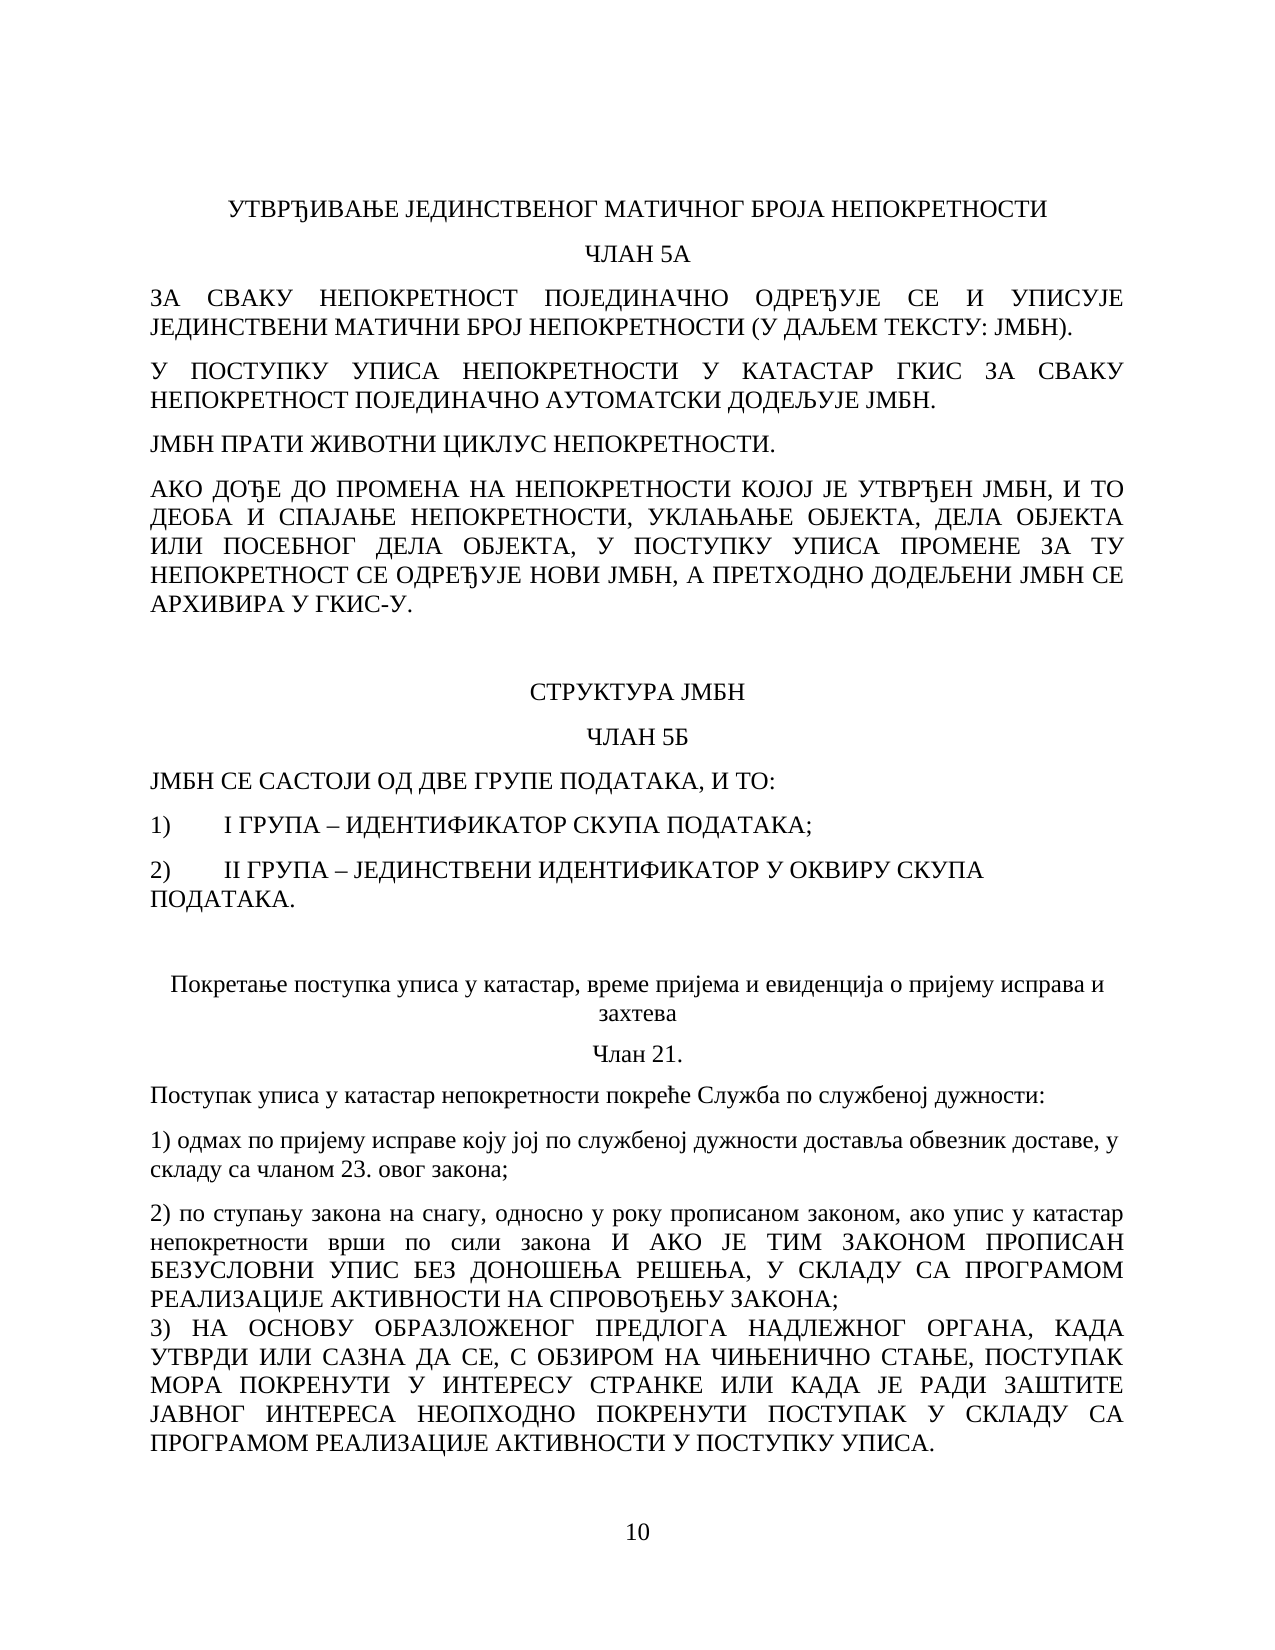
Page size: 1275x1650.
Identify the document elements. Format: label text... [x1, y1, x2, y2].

text СТРУКТУРА ЈМБН [150, 677, 1125, 706]
text Члан 21. [150, 1039, 1125, 1068]
text У ПОСТУПКУ УПИСА НЕПОКРЕТНОСТИ У КАТАСТАР ГКИС ЗА СВАКУ НЕПОКРЕТНОСТ ПОЈЕДИНАЧНО АУТОМАТСКИ ДОДЕЉУЈЕ ЈМБН. [150, 356, 1125, 414]
text ЈМБН СЕ САСТОЈИ ОД ДВЕ ГРУПЕ ПОДАТАКА, И ТО: [150, 766, 1125, 795]
text 2) II ГРУПА – ЈЕДИНСТВЕНИ ИДЕНТИФИКАТОР У ОКВИРУ СКУПА ПОДАТАКА. [150, 855, 1125, 912]
text ЧЛАН 5Б [150, 722, 1125, 751]
text 1) одмах по пријему исправе коју јој по службеној дужности доставља обвезник доставе, у складу са чланом 23. овог закона; [150, 1125, 1125, 1182]
text 1) I ГРУПА – ИДЕНТИФИКАТОР СКУПА ПОДАТАКА; [150, 811, 1125, 839]
text АКО ДОЂЕ ДО ПРОМЕНА НА НЕПОКРЕТНОСТИ КОЈОЈ ЈЕ УТВРЂЕН ЈМБН, И ТО ДЕОБА И СПАЈАЊЕ НЕПОКРЕТНОСТИ, УКЛАЊАЊЕ ОБЈЕКТА, ДЕЛА ОБЈЕКТА ИЛИ ПОСЕБНОГ ДЕЛА ОБЈЕКТА, У ПОСТУПКУ УПИСА ПРОМЕНЕ ЗА ТУ НЕПОКРЕТНОСТ СЕ ОДРЕЂУЈЕ НОВИ ЈМБН, А ПРЕТХОДНО ДОДЕЉЕНИ ЈМБН СЕ АРХИВИРА У ГКИС-У. [150, 474, 1125, 617]
text Поступак уписа у катастар непокретности покреће Служба по службеној дужности: [150, 1081, 1125, 1109]
text ЗА СВАКУ НЕПОКРЕТНОСТ ПОЈЕДИНАЧНО ОДРЕЂУЈЕ СЕ И УПИСУЈЕ ЈЕДИНСТВЕНИ МАТИЧНИ БРОЈ НЕПОКРЕТНОСТИ (У ДАЉЕМ ТЕКСТУ: ЈМБН). [150, 283, 1125, 341]
text 3) НА ОСНОВУ ОБРАЗЛОЖЕНОГ ПРЕДЛОГА НАДЛЕЖНОГ ОРГАНА, КАДА УТВРДИ ИЛИ САЗНА ДА СЕ, С ОБЗИРОМ НА ЧИЊЕНИЧНО СТАЊЕ, ПОСТУПАК МОРА ПОКРЕНУТИ У ИНТЕРЕСУ СТРАНКЕ ИЛИ КАДА ЈЕ РАДИ ЗАШТИТЕ ЈАВНОГ ИНТЕРЕСА НЕОПХОДНО ПОКРЕНУТИ ПОСТУПАК У СКЛАДУ СА ПРОГРАМОМ РЕАЛИЗАЦИЈЕ АКТИВНОСТИ У ПОСТУПКУ УПИСА. [150, 1313, 1125, 1457]
text Покретање поступка уписа у катастар, време пријема и евиденција о пријему исправа и захтева [150, 969, 1125, 1027]
text УТВРЂИВАЊЕ ЈЕДИНСТВЕНОГ МАТИЧНОГ БРОЈА НЕПОКРЕТНОСТИ [150, 194, 1125, 223]
text ЧЛАН 5А [150, 239, 1125, 267]
text ЈМБН ПРАТИ ЖИВОТНИ ЦИКЛУС НЕПОКРЕТНОСТИ. [150, 429, 1125, 458]
text 2) по ступању закона на снагу, односно у року прописаном законом, ако упис у катастар непокретности врши по сили закона И АКО ЈЕ ТИМ ЗАКОНОМ ПРОПИСАН БЕЗУСЛОВНИ УПИС БЕЗ ДОНОШЕЊА РЕШЕЊА, У СКЛАДУ СА ПРОГРАМОМ РЕАЛИЗАЦИЈЕ АКТИВНОСТИ НА СПРОВОЂЕЊУ ЗАКОНА; [150, 1198, 1125, 1313]
